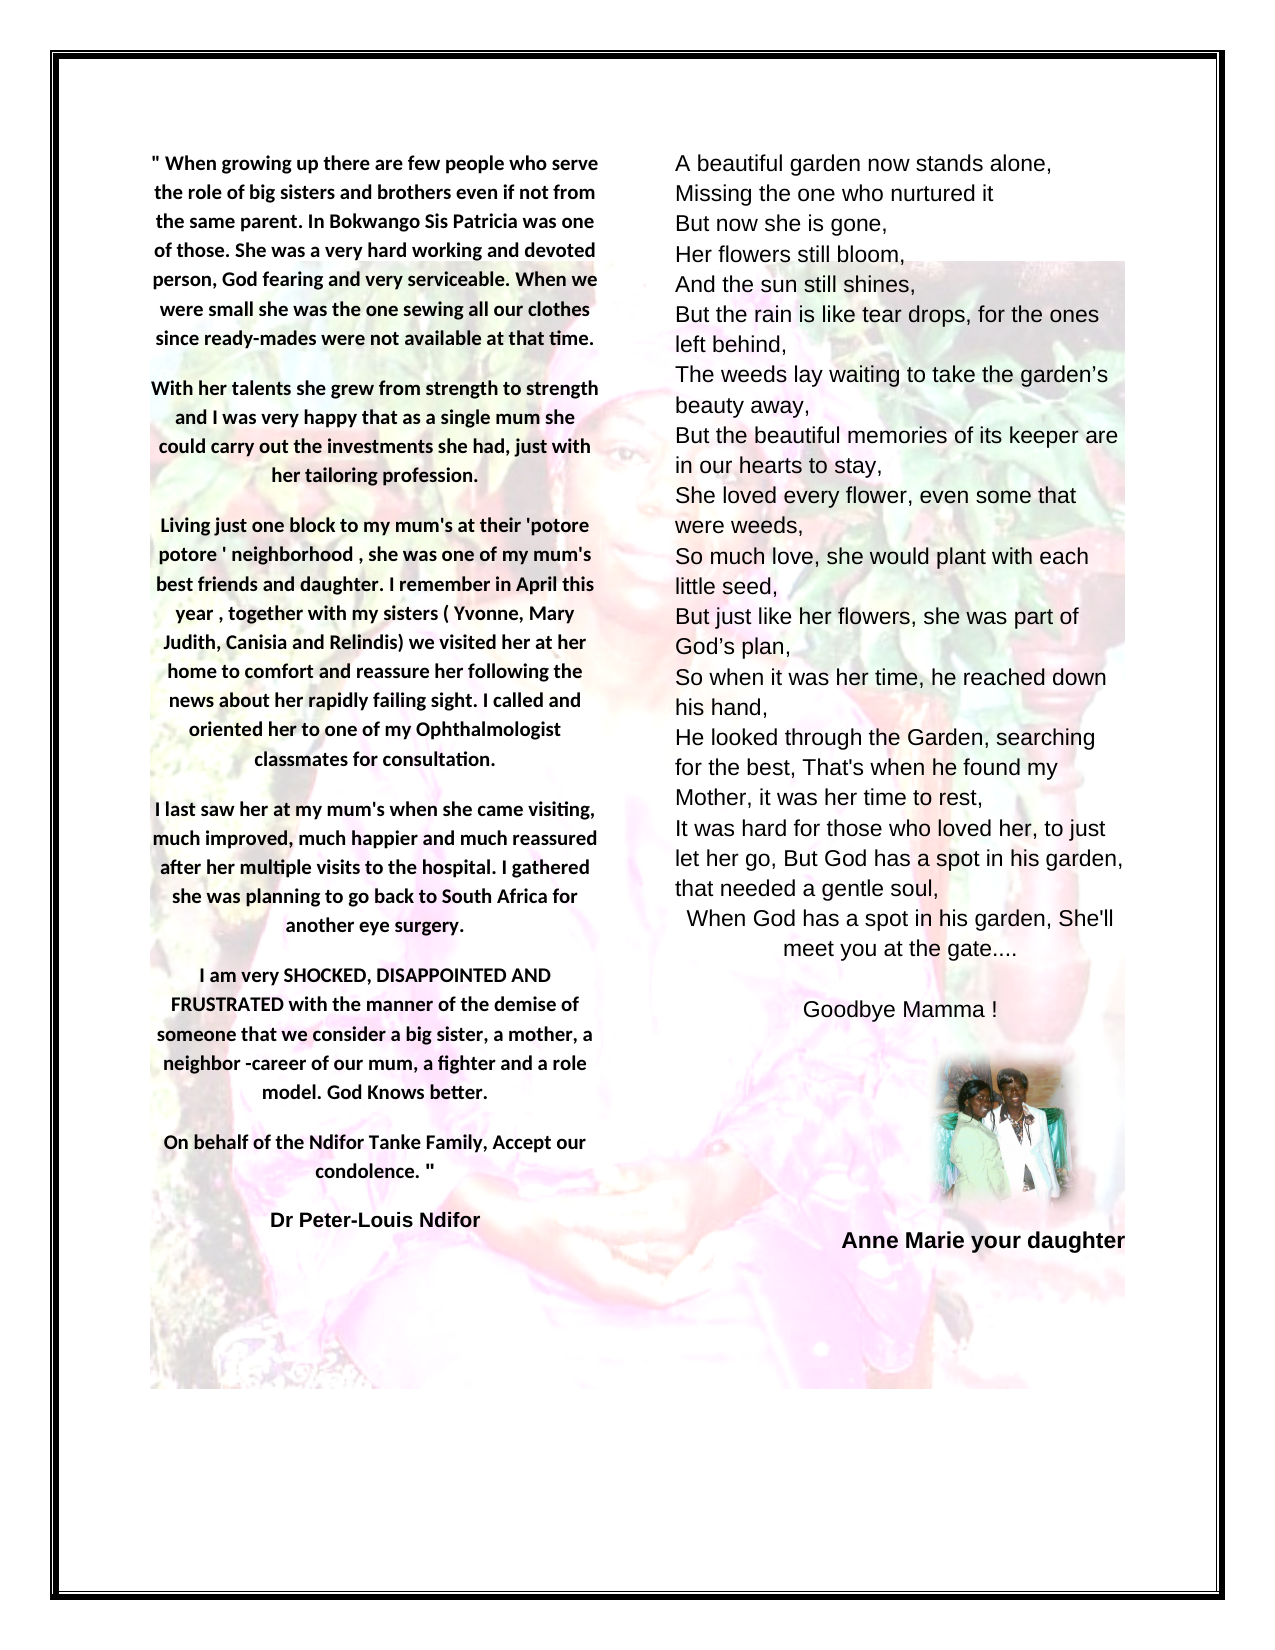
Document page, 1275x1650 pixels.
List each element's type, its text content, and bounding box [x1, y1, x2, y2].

text When God has a spot in his garden, She'll meet you at the gate.... [675, 905, 1125, 962]
text She loved every flower, even some that were weeds, [675, 482, 1125, 539]
text With her talents she grew from strength to strength and I was very happy that as a single mum she could carry out the investments she had, just with her tailoring profession. [150, 375, 600, 488]
text Goodbye Mamma ! [675, 996, 1125, 1022]
text " When growing up there are few people who serve the role of big sisters and brothers even if not from the same parent. In Bokwango Sis Patricia was one of those. She was a very hard working and devoted person, God fearing and very serviceable. When we were small she was the one sewing all our clothes since ready-mades were not available at that time. [150, 150, 600, 350]
text Her flowers still bloom, [675, 241, 1125, 267]
text I last saw her at my mum's when she came visiting, much improved, much happier and much reassured after her multiple visits to the hospital. I gathered she was planning to go back to South Africa for another eye surgery. [150, 796, 600, 938]
text A beautiful garden now stands alone, [675, 150, 1125, 176]
picture [955, 1077, 1055, 1185]
text But the beautiful memories of its keeper are in our hearts to stay, [675, 422, 1125, 478]
text But the rain is like tear drops, for the ones left behind, [675, 301, 1125, 358]
text On behalf of the Ndifor Tanke Family, Accept our condolence. " [150, 1129, 600, 1184]
text And the sun still shines, [675, 271, 1125, 297]
text Living just one block to my mum's at their 'potore potore ' neighborhood , she was one of my mum's best friends and daughter. I remember in April this year , together with my sisters ( Yvonne, Mary Judith, Canisia and Relindis) we visited her at her home to comfort and reassure her following the news about her rapidly failing sight. I called and oriented her to one of my Ophthalmologist classmates for consultation. [150, 512, 600, 771]
text But now she is gone, [675, 210, 1125, 237]
text So much love, she would plant with each little seed, [675, 543, 1125, 599]
text It was hard for those who loved her, to just let her go, But God has a spot in his garden, that needed a gentle soul, [675, 814, 1125, 901]
text The weeds lay waiting to take the garden’s beauty away, [675, 361, 1125, 418]
text I am very SHOCKED, DISAPPOINTED AND FRUSTRATED with the manner of the demise of someone that we consider a big sister, a mother, a neighbor -career of our mum, a fighter and a role model. God Knows better. [150, 962, 600, 1104]
text Dr Peter-Louis Ndifor [150, 1208, 600, 1232]
text But just like her flowers, she was part of God’s plan, [675, 603, 1125, 660]
text Missing the one who nurtured it [675, 180, 1125, 207]
text So when it was her time, he reached down his hand, [675, 663, 1125, 720]
text Anne Marie your daughter [675, 1227, 1125, 1253]
text He looked through the Garden, searching for the best, That's when he found my Mother, it was her time to rest, [675, 724, 1125, 811]
